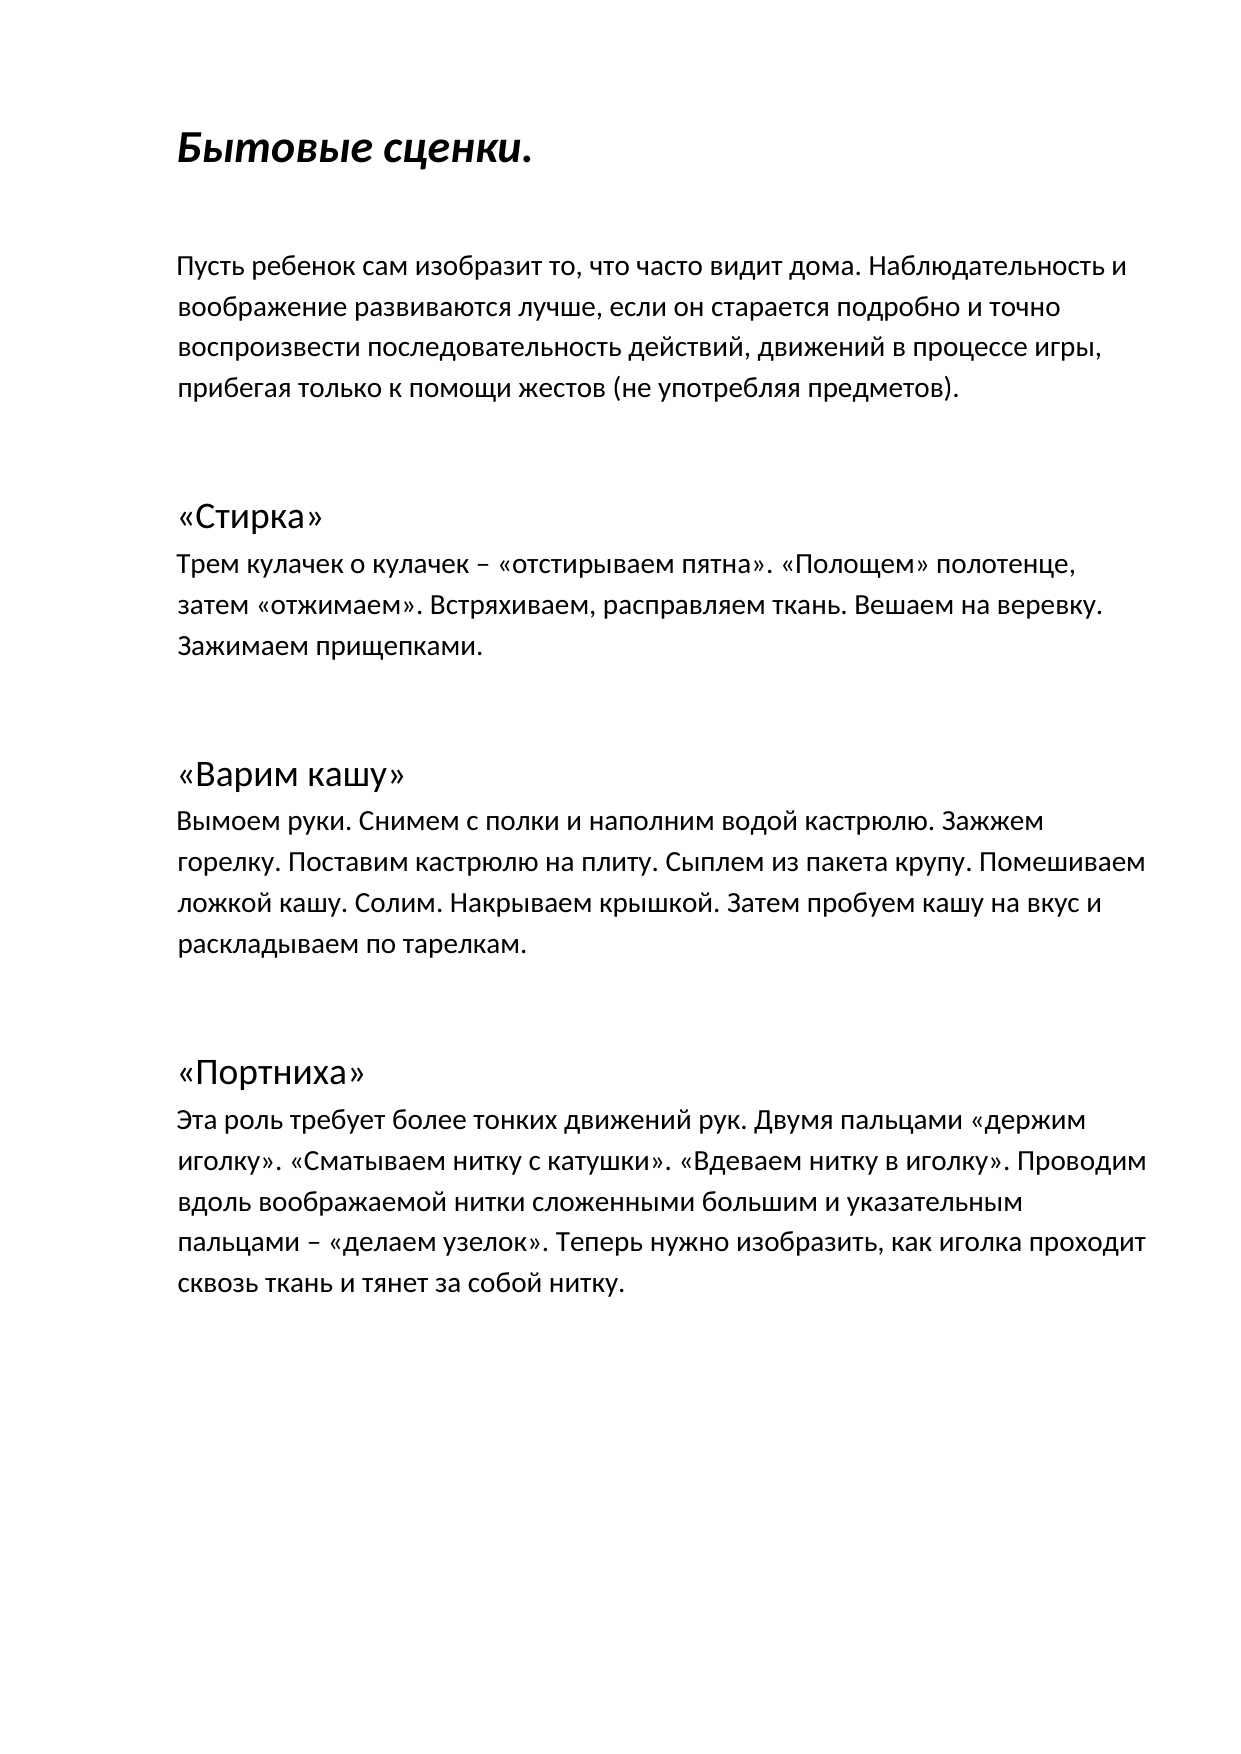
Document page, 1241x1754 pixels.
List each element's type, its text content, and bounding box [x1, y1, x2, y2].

list Эта роль требует более тонких движений рук. Двумя пальцами «держим иголку». «Сматываем нитку с катушки». «Вдеваем нитку в иголку». Проводим вдоль воображаемой нитки сложенными большим и указательным пальцами – «делаем узелок». Теперь нужно изобразить, как иголка проходит сквозь ткань и тянет за собой нитку. [176, 1101, 1152, 1300]
list Вымоем руки. Снимем с полки и наполним водой кастрюлю. Зажжем горелку. Поставим кастрюлю на плиту. Сыплем из пакета крупу. Помешиваем ложкой кашу. Солим. Накрываем крышкой. Затем пробуем кашу на вкус и раскладываем по тарелкам. [176, 802, 1152, 961]
list Пусть ребенок сам изобразит то, что часто видит дома. Наблюдательность и воображение развиваются лучше, если он старается подробно и точно воспроизвести последовательность действий, движений в процессе игры, прибегая только к помощи жестов (не употребляя предметов). [176, 247, 1152, 405]
list Трем кулачек о кулачек – «отстирываем пятна». «Полощем» полотенце, затем «отжимаем». Встряхиваем, расправляем ткань. Вешаем на веревку. Зажимаем прищепками. [176, 545, 1152, 662]
list «Стирка» [176, 492, 1152, 538]
list Бытовые сценки. [176, 118, 1152, 174]
list «Варим кашу» [176, 750, 1152, 796]
list «Портниха» [176, 1048, 1152, 1094]
